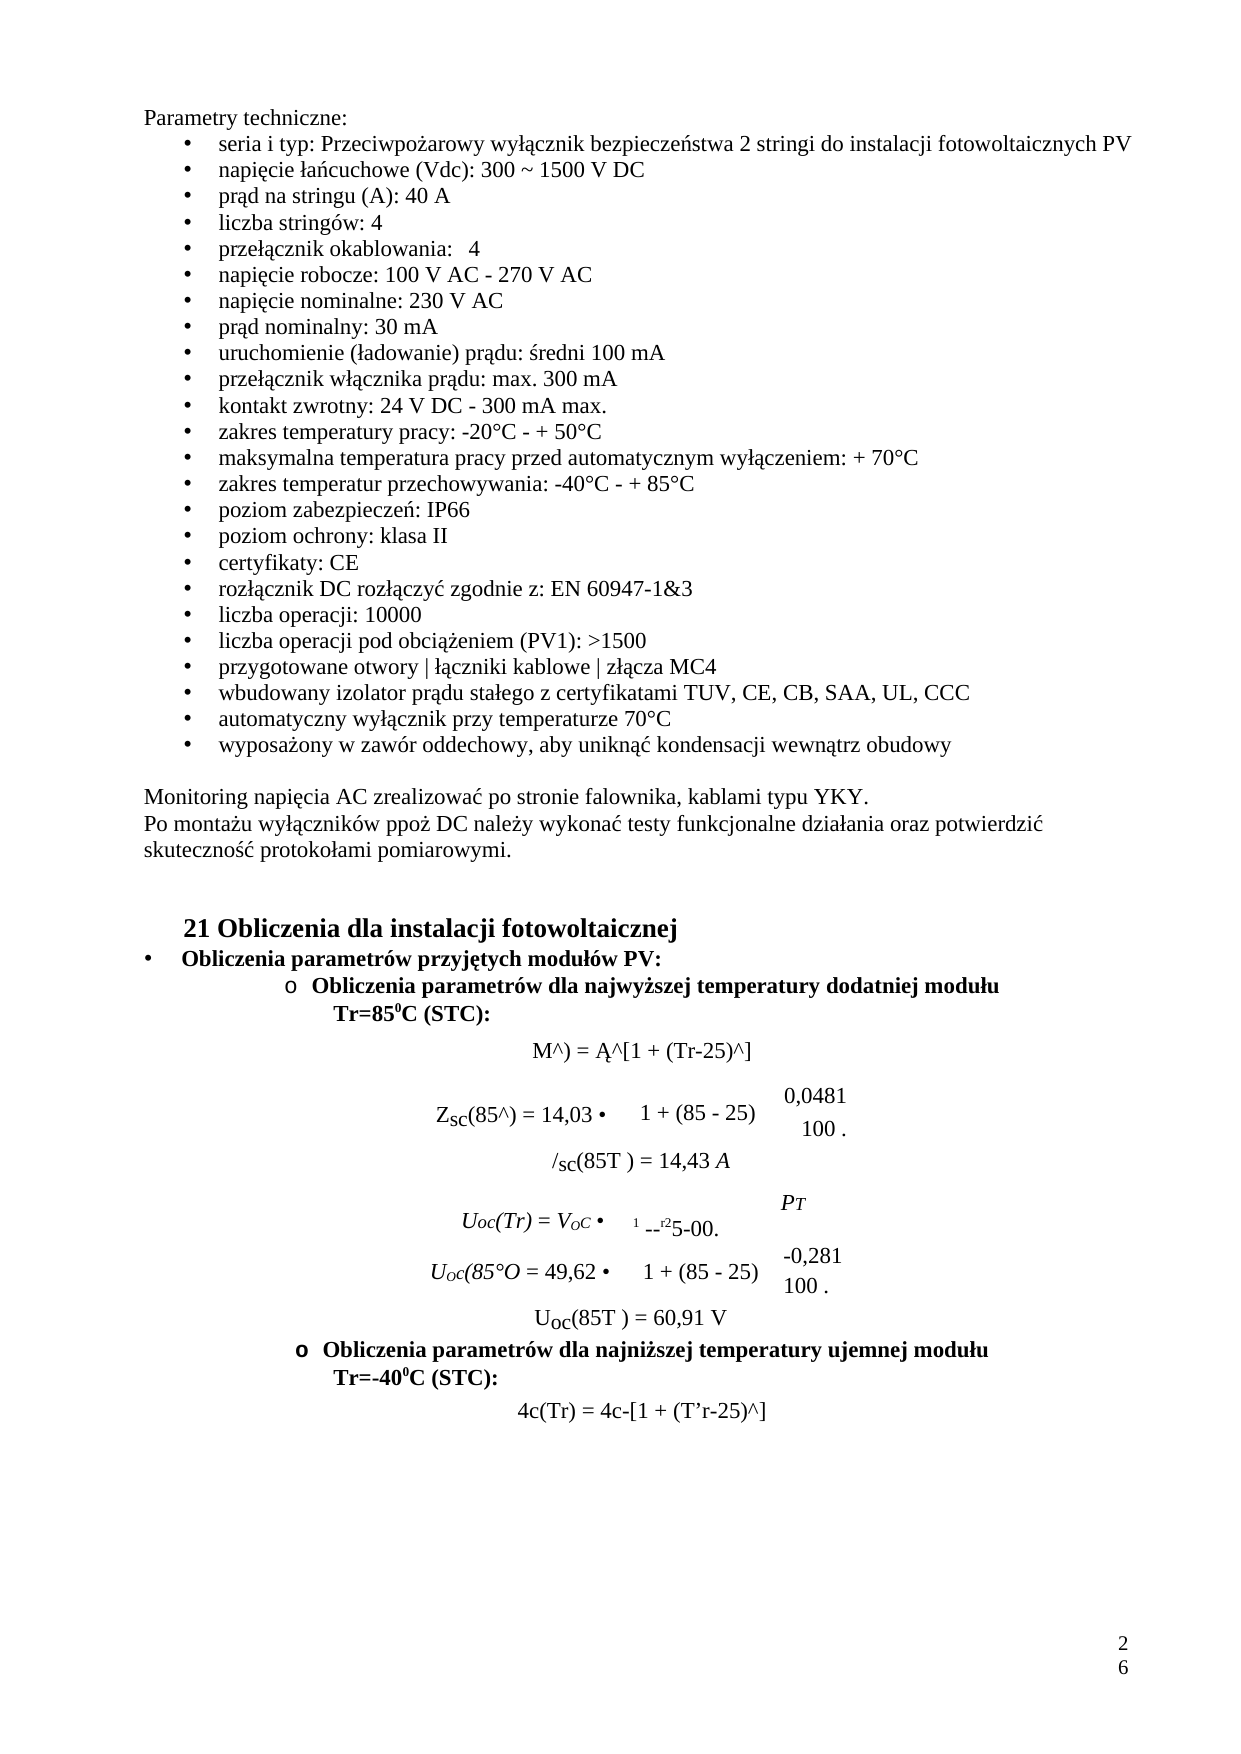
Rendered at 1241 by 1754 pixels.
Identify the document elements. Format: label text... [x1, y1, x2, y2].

list liczba operacji: 10000 [143, 601, 1141, 627]
text Po montażu wyłączników ppoż DC należy wykonać testy funkcjonalne działania oraz potwierdzić skuteczność protokołami pomiarowymi. [143, 809, 1141, 862]
list przełącznik włącznika prądu: max. 300 mA [143, 366, 1141, 392]
list seria i typ: Przeciwpożarowy wyłącznik bezpieczeństwa 2 stringi do instalacji fotowoltaicznych PV [143, 131, 1141, 157]
text Tr=-400C (STC): [333, 1364, 1141, 1391]
list wbudowany izolator prądu stałego z certyfikatami TUV, CE, CB, SAA, UL, CCC [143, 680, 1141, 706]
list zakres temperatur przechowywania: -40°C - + 85°C [143, 471, 1141, 497]
list napięcie robocze: 100 V AC - 270 V AC [143, 261, 1141, 288]
list napięcie łańcuchowe (Vdc): 300 ~ 1500 V DC [143, 157, 1141, 183]
list certyfikaty: CE [143, 549, 1141, 575]
list uruchomienie (ładowanie) prądu: średni 100 mA [143, 340, 1141, 366]
list napięcie nominalne: 230 V AC [143, 288, 1141, 314]
text Monitoring napięcia AC zrealizować po stronie falownika, kablami typu YKY. [143, 783, 1141, 809]
text Tr=850C (STC): [333, 1000, 1141, 1027]
list maksymalna temperatura pracy przed automatycznym wyłączeniem: + 70°C [143, 444, 1141, 471]
list automatyczny wyłącznik przy temperaturze 70°C [143, 706, 1141, 732]
list prąd na stringu (A): 40 A [143, 183, 1141, 209]
list prąd nominalny: 30 mA [143, 314, 1141, 340]
list przygotowane otwory | łączniki kablowe | złącza MC4 [143, 654, 1141, 680]
list rozłącznik DC rozłączyć zgodnie z: EN 60947-1&3 [143, 575, 1141, 601]
text 21 Obliczenia dla instalacji fotowoltaicznej [143, 912, 1141, 943]
list poziom zabezpieczeń: IP66 [143, 497, 1141, 523]
list liczba operacji pod obciążeniem (PV1): >1500 [143, 627, 1141, 654]
list przełącznik okablowania: 4 [143, 235, 1141, 261]
list liczba stringów: 4 [143, 209, 1141, 235]
list wyposażony w zawór oddechowy, aby uniknąć kondensacji wewnątrz obudowy [143, 732, 1141, 758]
list Obliczenia parametrów przyjętych modułów PV: [143, 943, 1141, 972]
text 4c(Tr) = 4c-[1 + (T’r-25)^] [143, 1397, 1141, 1423]
list zakres temperatury pracy: -20°C - + 50°C [143, 418, 1141, 444]
text Parametry techniczne: [143, 104, 1141, 131]
list kontakt zwrotny: 24 V DC - 300 mA max. [143, 392, 1141, 418]
list poziom ochrony: klasa II [143, 523, 1141, 549]
text o Obliczenia parametrów dla najniższej temperatury ujemnej modułu [143, 1336, 1141, 1364]
text o Obliczenia parametrów dla najwyższej temperatury dodatniej modułu [143, 972, 1141, 1000]
